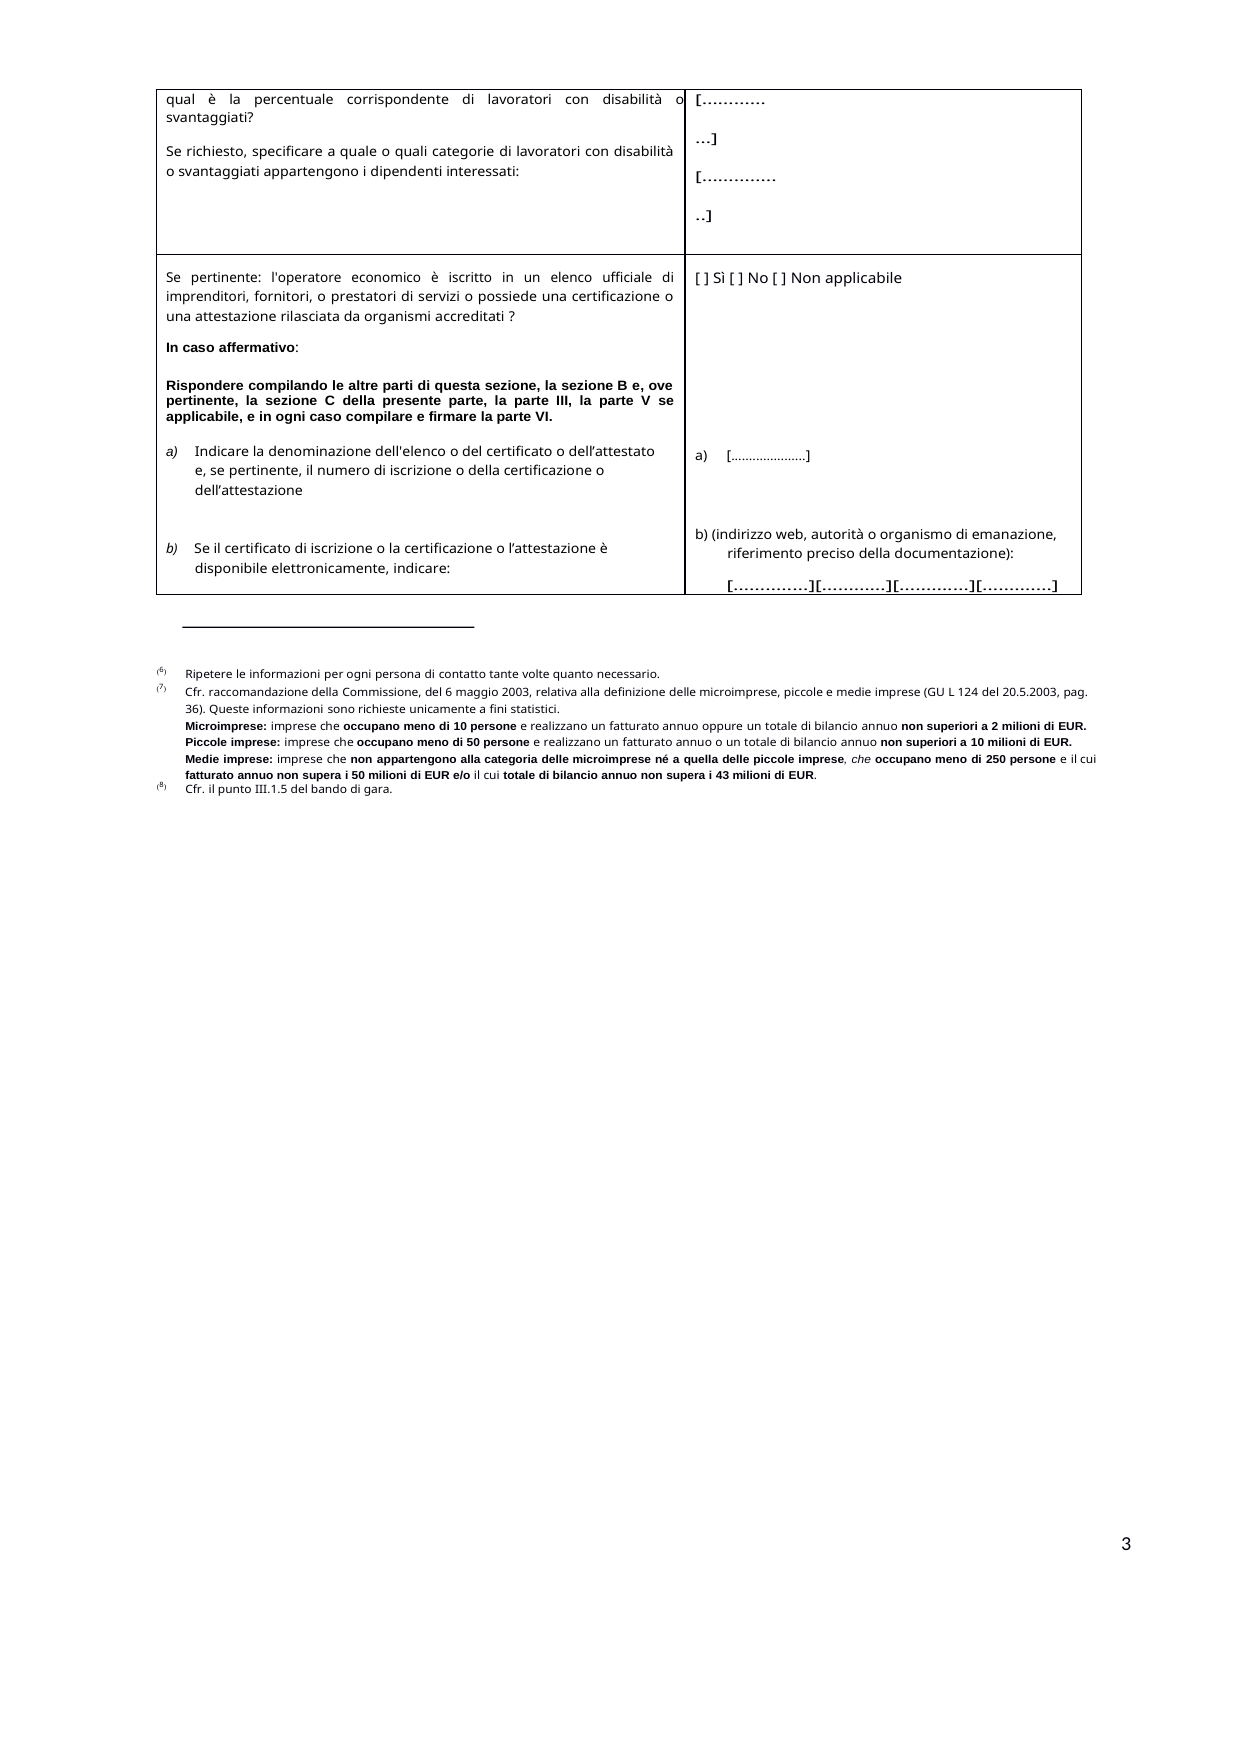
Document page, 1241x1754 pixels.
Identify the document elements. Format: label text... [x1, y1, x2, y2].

table_cell [ ] Sì [ ] No [ ] Non applicabile a) [ ] b) (indirizzo web, autorità o organismo di emanazione, riferimento preciso della documentazione): [………..…][…………][……….…][……….…] [686, 255, 1081, 594]
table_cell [157, 90, 684, 254]
text (7) Cfr. raccomandazione della Commissione, del 6 maggio 2003, relativa alla definizione delle microimprese, piccole e medie imprese (GU L 124 del 20.5.2003, pag. 36). Queste informazioni sono richieste unicamente a fini statistici. [156, 682, 1107, 717]
text (6) Ripetere le informazioni per ogni persona di contatto tante volte quanto necessario. [157, 668, 1196, 682]
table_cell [686, 90, 1081, 254]
table_cell Se pertinente: l'operatore economico è iscritto in un elenco ufficiale di imprenditori, fornitori, o prestatori di servizi o possiede una certificazione o una attestazione rilasciata da organismi accreditati ? In caso affermativo: Rispondere compilando le altre parti di questa sezione, e, ove pertinente, della presente parte, , se applicabile, e in ogni caso compilare e firmare Indicare la denominazione dell'elenco o del certificato o dell’attestato e, se pertinente, il numero di iscrizione o della certificazione o dell’attestazione Se il certificato di iscrizione o la certificazione o l’attestazione è disponibile elettronicamente, indicare: [157, 255, 684, 594]
text Microimprese: imprese che occupano meno di 10 persone e realizzano un fatturato annuo oppure un totale di bilancio annuo non superiori a 2 milioni di EUR. Piccole imprese: imprese che occupano meno di 50 persone e realizzano un fatturato annuo o un totale di bilancio annuo non superiori a 10 milioni di EUR. Medie imprese: imprese che non appartengono alla categoria delle microimprese né a quella delle piccole imprese, che occupano meno di 250 persone e il cui fatturato annuo non supera i 50 milioni di EUR e/o il cui totale di bilancio annuo non supera i 43 milioni di EUR. [185, 718, 1107, 783]
text (8) Cfr. il punto III.1.5 del bando di gara. [157, 783, 1196, 797]
